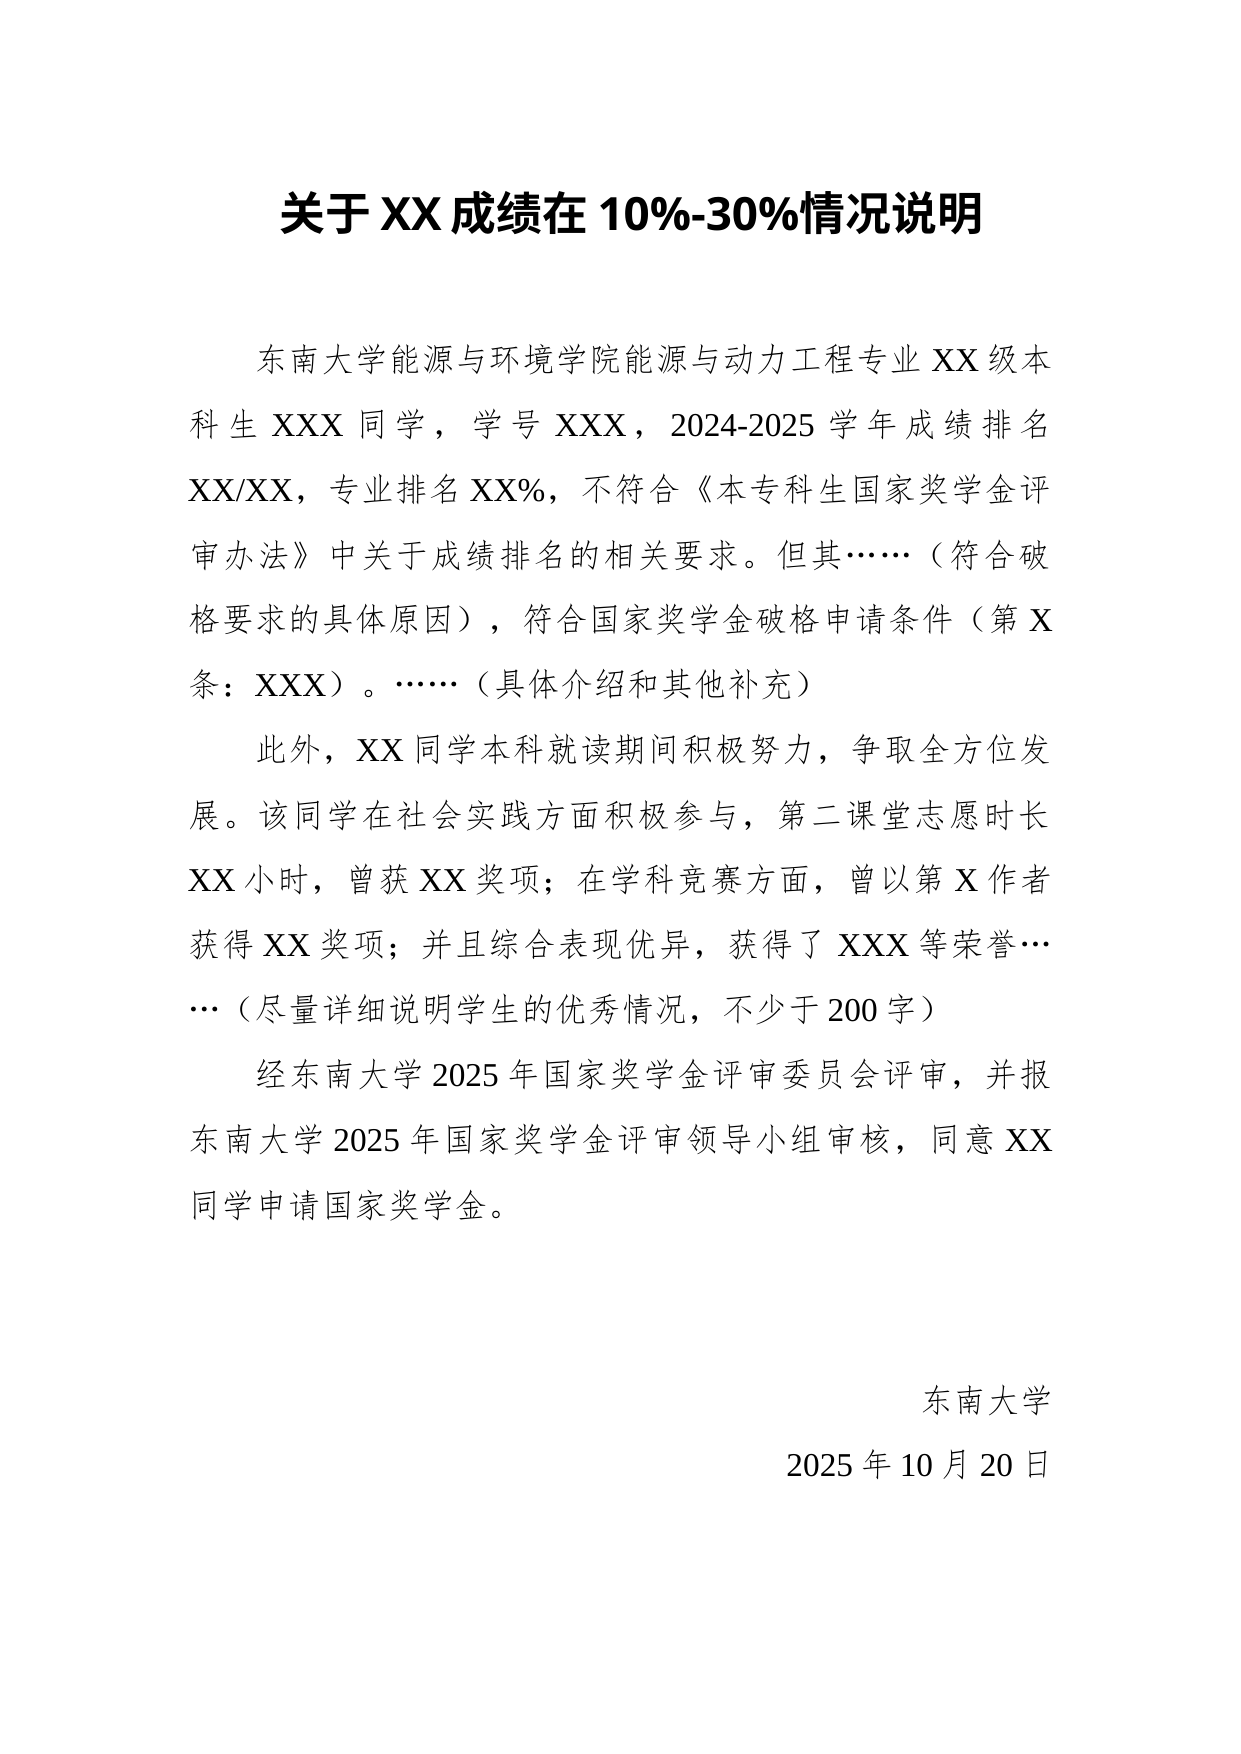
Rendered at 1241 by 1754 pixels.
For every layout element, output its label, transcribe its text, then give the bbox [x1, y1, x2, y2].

text 东南大学能源与环境学院能源与动力工程专业XX级本科生XXX同学，学号XXX，2024-2025学年成绩排名XX/XX，专业排名XX%，不符合《本专科生国家奖学金评审办法》中关于成绩排名的相关要求。但其……（符合破格要求的具体原因），符合国家奖学金破格申请条件（第X条：XXX）。……（具体介绍和其他补充） [187, 326, 1053, 716]
text 经东南大学2025年国家奖学金评审委员会评审，并报东南大学2025年国家奖学金评审领导小组审核，同意XX同学申请国家奖学金。 [187, 1041, 1053, 1236]
text 2025年10月20日 [187, 1431, 1053, 1496]
text 关于XX成绩在10%-30%情况说明 [187, 162, 1053, 259]
text 东南大学 [187, 1366, 1053, 1431]
text 此外，XX同学本科就读期间积极努力，争取全方位发展。该同学在社会实践方面积极参与，第二课堂志愿时长XX小时，曾获XX奖项；在学科竞赛方面，曾以第X作者获得XX奖项；并且综合表现优异，获得了XXX等荣誉……（尽量详细说明学生的优秀情况，不少于200字） [187, 716, 1053, 1041]
